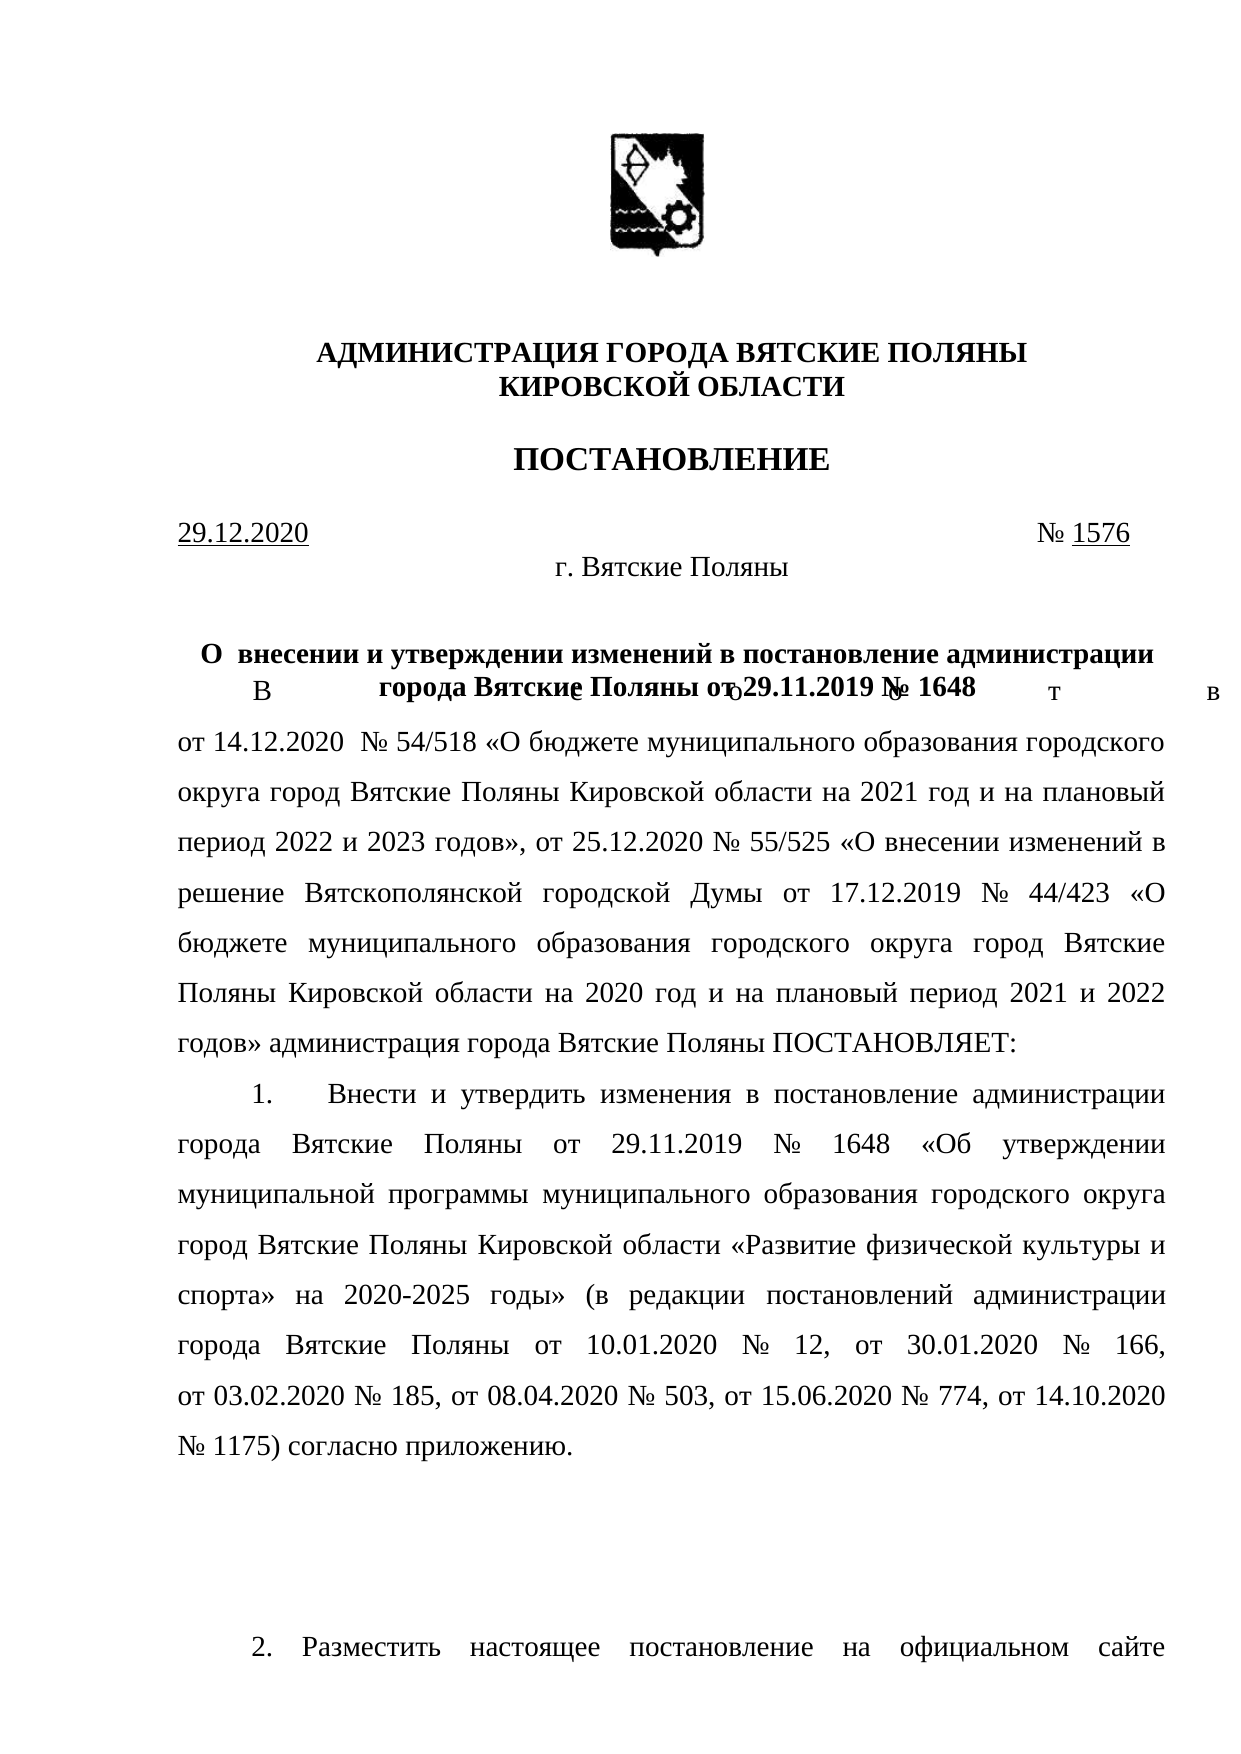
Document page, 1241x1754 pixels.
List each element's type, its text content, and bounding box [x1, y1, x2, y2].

text г. Вятские Поляны [177, 549, 1166, 583]
subtitle АДМИНИСТРАЦИЯ ГОРОДА ВЯТСКИЕ ПОЛЯНЫ [177, 335, 1166, 369]
text КИРОВСКОЙ ОБЛАСТИ [177, 369, 1166, 402]
text О внесении и утверждении изменений в постановление администрации города Вятские Поляны от 29.11.2019 № 1648 [200, 636, 1154, 703]
text 29.12.2020 № 1576 [177, 516, 1166, 549]
text ПОСТАНОВЛЕНИЕ [177, 440, 1166, 478]
picture [610, 133, 705, 257]
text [177, 1629, 1166, 1663]
text В соответствии с решениями Вятскополянской городской Думы от 14.12.2020 № 54/518 «О бюджете муниципального образования городского округа город Вятские Поляны Кировской области на 2021 год и на плановый период 2022 и 2023 годов», от 25.12.2020 № 55/525 «О внесении изменений в решение Вятскополянской городской Думы от 17.12.2019 № 44/423 «О бюджете муниципального образования городского округа город Вятские Поляны Кировской области на 2020 год и на плановый период 2021 и 2022 годов» администрация города Вятские Поляны ПОСТАНОВЛЯЕТ: [177, 673, 1166, 1059]
list Внести и утвердить изменения в постановление администрации города Вятские Поляны от 29.11.2019 № 1648 «Об утверждении муниципальной программы муниципального образования городского округа город Вятские Поляны Кировской области «Развитие физической культуры и спорта» на 2020-2025 годы» (в редакции постановлений администрации города Вятские Поляны от 10.01.2020 № 12, от 30.01.2020 № 166, от 03.02.2020 № 185, от 08.04.2020 № 503, от 15.06.2020 № 774, от 14.10.2020 № 1175) согласно приложению. [177, 1076, 1166, 1462]
